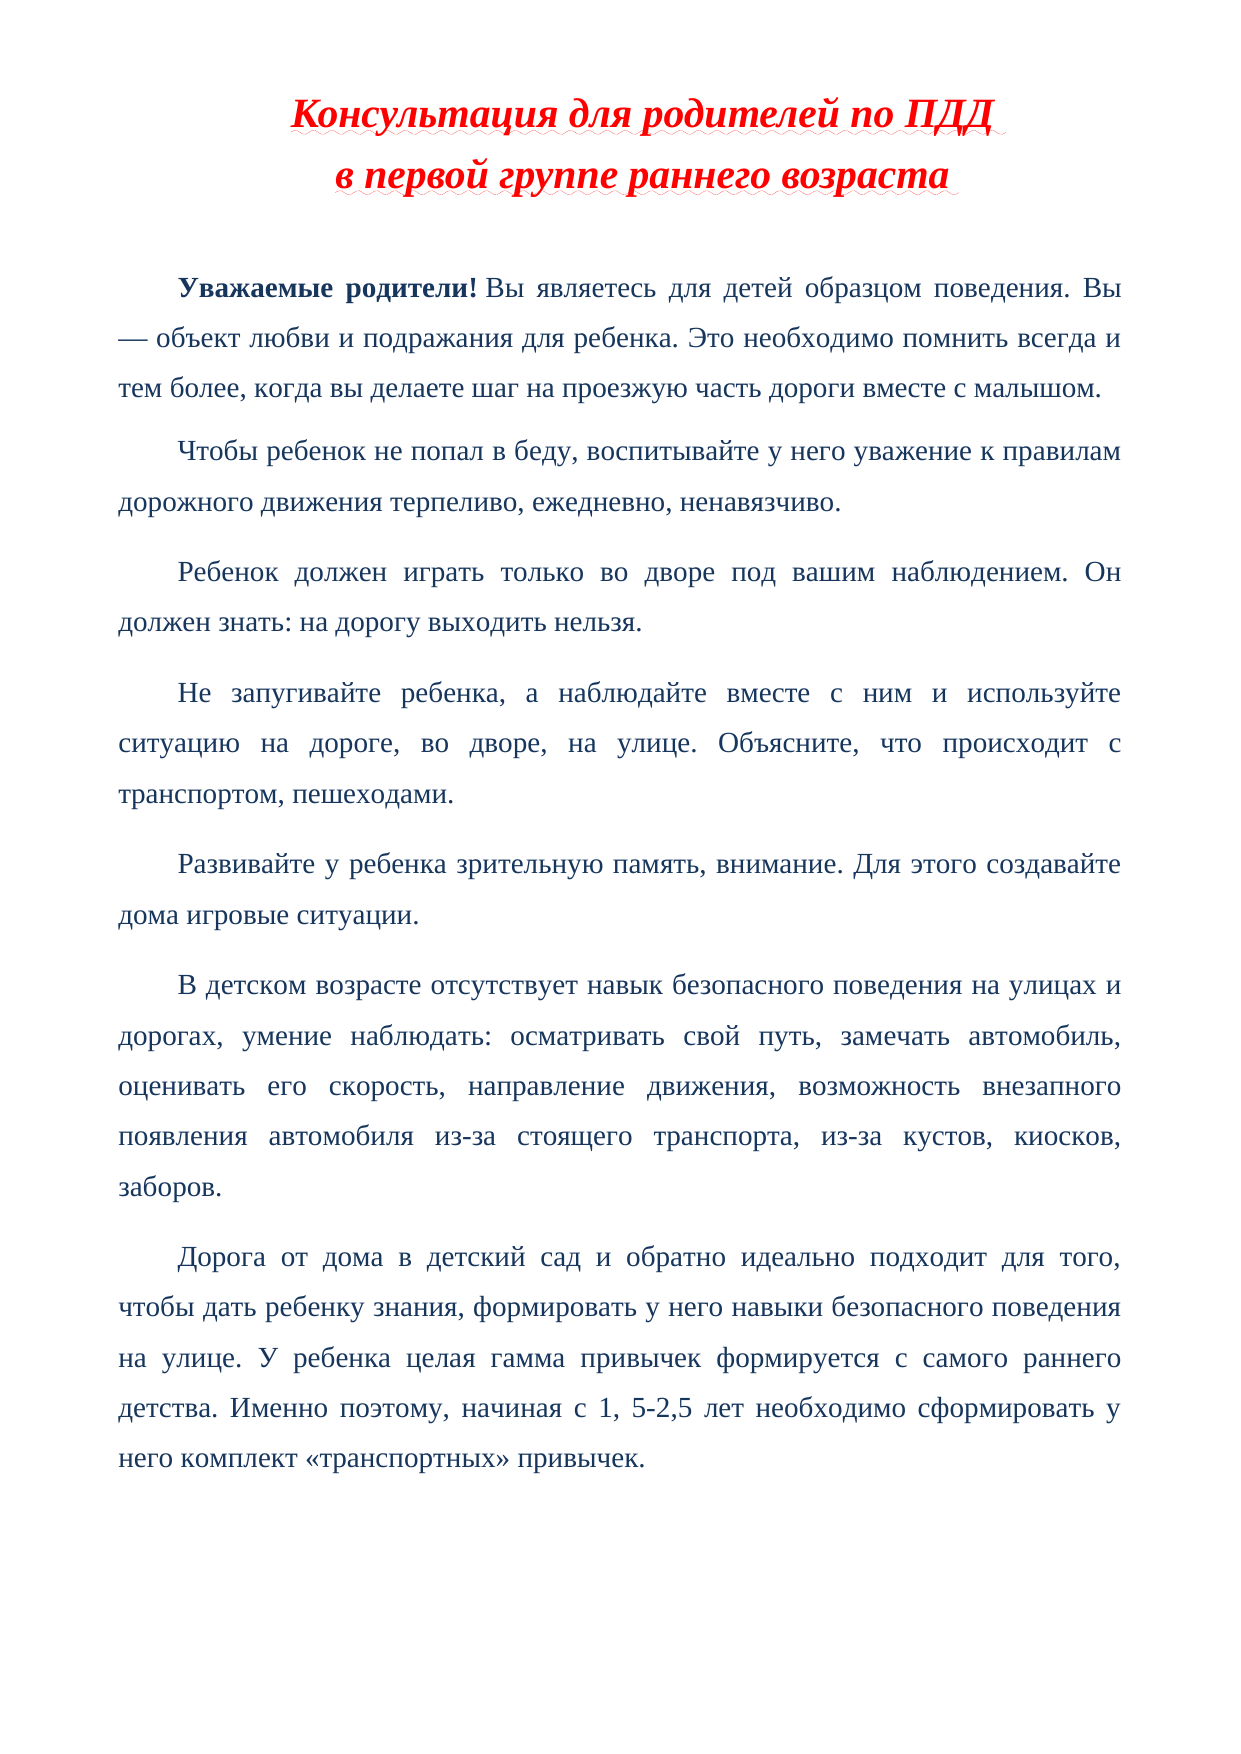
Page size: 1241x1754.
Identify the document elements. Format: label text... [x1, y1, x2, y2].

text Уважаемые родители! Вы являетесь для детей образцом поведения. Вы — объект любви и подражания для ребенка. Это необходимо помнить всегда и тем более, когда вы делаете шаг на проезжую часть дороги вместе с малышом. [118, 270, 1122, 404]
text Консультация для родителей по ПДД [118, 89, 1122, 137]
text Развивайте у ребенка зрительную память, внимание. Для этого создавайте дома игровые ситуации. [118, 846, 1122, 930]
text Ребенок должен играть только во дворе под вашим наблюдением. Он должен знать: на дорогу выходить нельзя. [118, 554, 1122, 638]
text в первой группе раннего возраста [118, 149, 1122, 197]
text В детском возрасте отсутствует навык безопасного поведения на улицах и дорогах, умение наблюдать: осматривать свой путь, замечать автомобиль, оценивать его скорость, направление движения, возможность внезапного появления автомобиля из-за стоящего транспорта, из-за кустов, киосков, заборов. [118, 967, 1122, 1202]
text Не запугивайте ребенка, а наблюдайте вместе с ним и используйте ситуацию на дороге, во дворе, на улице. Объясните, что происходит с транспортом, пешеходами. [118, 675, 1122, 809]
text Дорога от дома в детский сад и обратно идеально подходит для того, чтобы дать ребенку знания, формировать у него навыки безопасного поведения на улице. У ребенка целая гамма привычек формируется с самого раннего детства. Именно поэтому, начиная с 1, 5-2,5 лет необходимо сформировать у него комплект «транспортных» привычек. [118, 1239, 1122, 1474]
text Чтобы ребенок не попал в беду, воспитывайте у него уважение к правилам дорожного движения терпеливо, ежедневно, ненавязчиво. [118, 433, 1122, 517]
